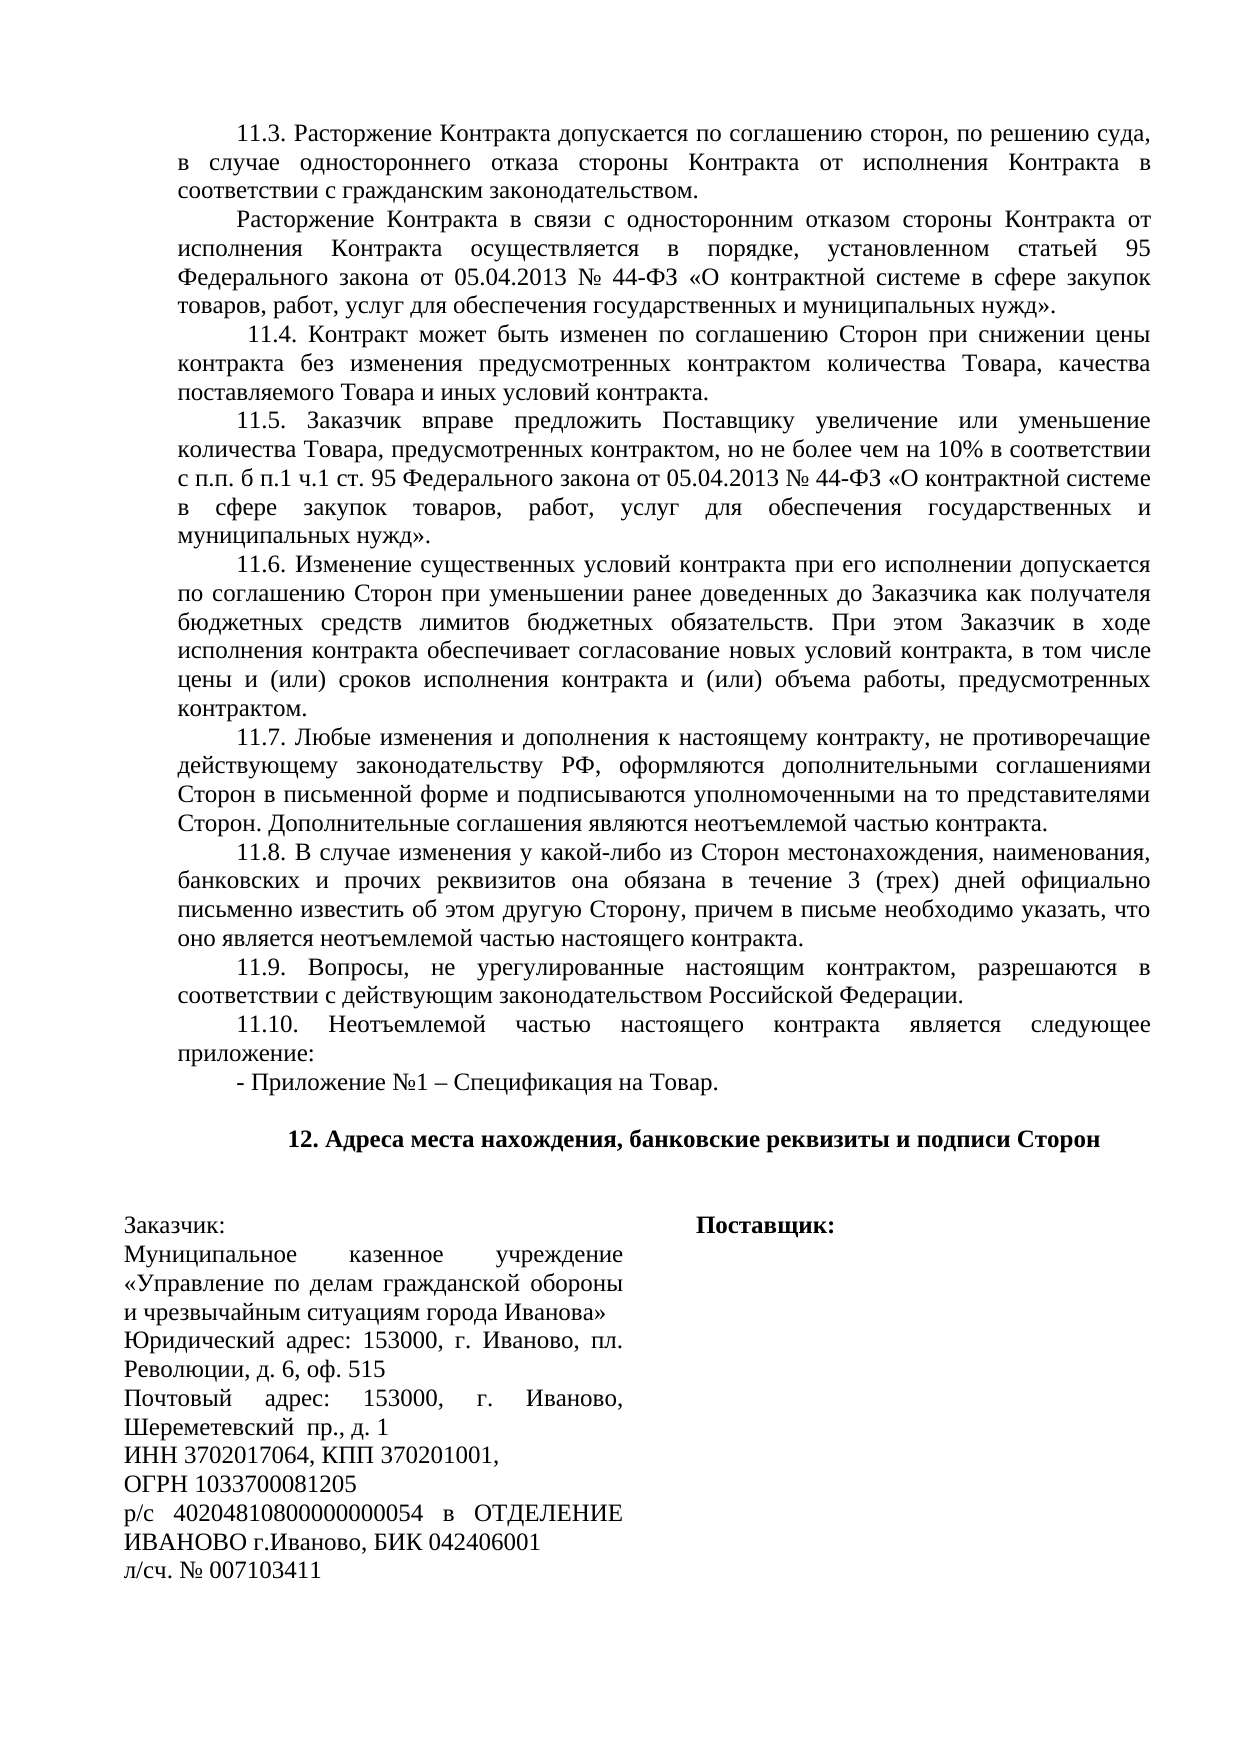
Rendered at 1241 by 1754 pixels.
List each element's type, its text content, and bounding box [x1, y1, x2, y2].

text - Приложение №1 – Спецификация на Товар. [177, 1067, 1152, 1096]
text 11.10. Неотъемлемой частью настоящего контракта является следующее приложение: [177, 1009, 1152, 1067]
text 12. Адреса места нахождения, банковские реквизиты и подписи Сторон [177, 1124, 1152, 1153]
text 11.6. Изменение существенных условий контракта при его исполнении допускается по соглашению Сторон при уменьшении ранее доведенных до Заказчика как получателя бюджетных средств лимитов бюджетных обязательств. При этом Заказчик в ходе исполнения контракта обеспечивает согласование новых условий контракта, в том числе цены и (или) сроков исполнения контракта и (или) объема работы, предусмотренных контрактом. [177, 549, 1152, 722]
text 11.8. В случае изменения у какой-либо из Сторон местонахождения, наименования, банковских и прочих реквизитов она обязана в течение 3 (трех) дней официально письменно известить об этом другую Сторону, причем в письме необходимо указать, что оно является неотъемлемой частью настоящего контракта. [177, 837, 1152, 952]
text 11.7. Любые изменения и дополнения к настоящему контракту, не противоречащие действующему законодательству РФ, оформляются дополнительными соглашениями Сторон в письменной форме и подписываются уполномоченными на то представителями Сторон. Дополнительные соглашения являются неотъемлемой частью контракта. [177, 722, 1152, 837]
text 11.9. Вопросы, не урегулированные настоящим контрактом, разрешаются в соответствии с действующим законодательством Российской Федерации. [177, 952, 1152, 1009]
text Расторжение Контракта в связи с односторонним отказом стороны Контракта от исполнения Контракта осуществляется в порядке, установленном статьей 95 Федерального закона от 05.04.2013 № 44-ФЗ «О контрактной системе в сфере закупок товаров, работ, услуг для обеспечения государственных и муниципальных нужд». [177, 204, 1152, 319]
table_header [635, 1211, 1207, 1636]
text 11.4. Контракт может быть изменен по соглашению Сторон при снижении цены контракта без изменения предусмотренных контрактом количества Товара, качества поставляемого Товара и иных условий контракта. [177, 319, 1152, 406]
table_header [112, 1211, 634, 1636]
text 11.5. Заказчик вправе предложить Поставщику увеличение или уменьшение количества Товара, предусмотренных контрактом, но не более чем на 10% в соответствии с п.п. б п.1 ч.1 ст. 95 Федерального закона от 05.04.2013 № 44-ФЗ «О контрактной системе в сфере закупок товаров, работ, услуг для обеспечения государственных и муниципальных нужд». [177, 406, 1152, 549]
text 11.3. Расторжение Контракта допускается по соглашению сторон, по решению суда, в случае одностороннего отказа стороны Контракта от исполнения Контракта в соответствии с гражданским законодательством. [177, 118, 1152, 204]
